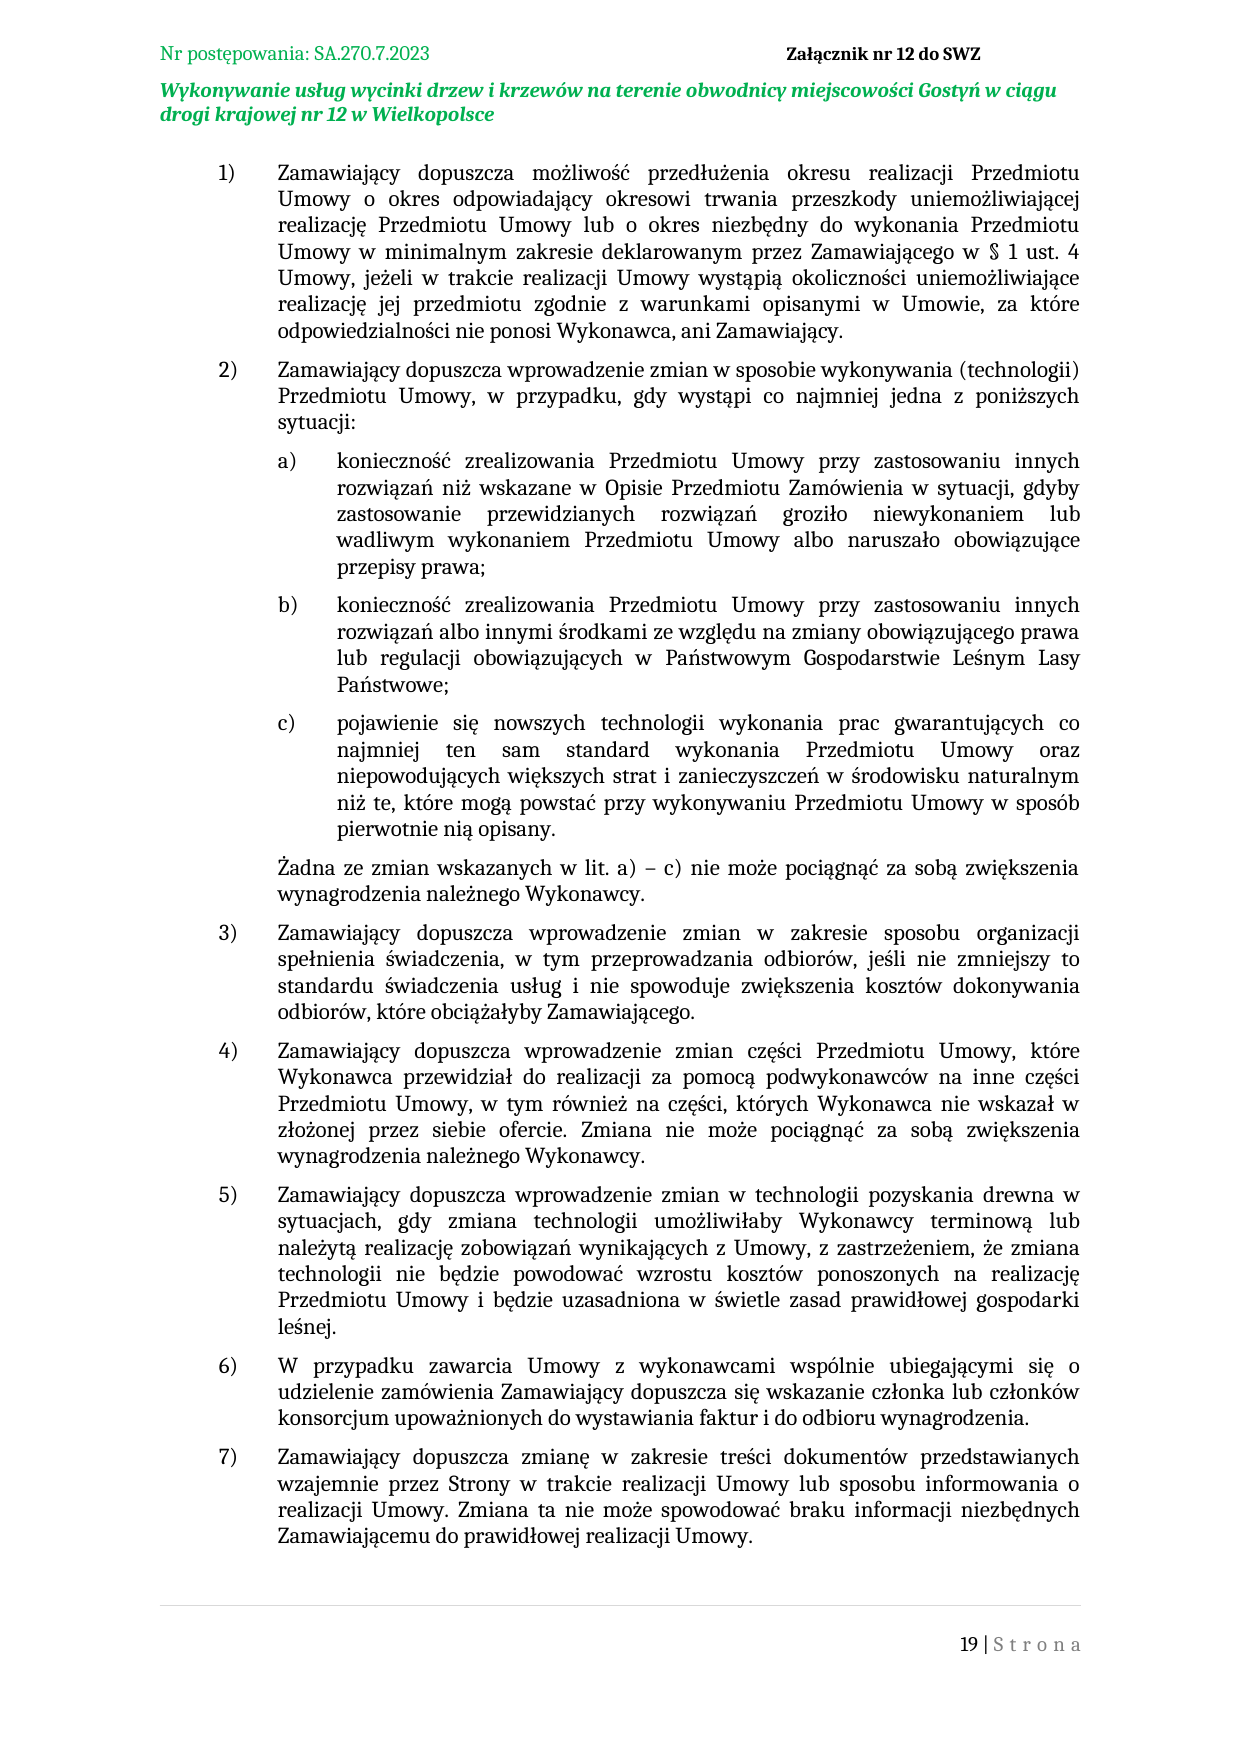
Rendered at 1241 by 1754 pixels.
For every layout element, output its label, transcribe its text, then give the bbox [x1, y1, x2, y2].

list Zamawiający dopuszcza wprowadzenie zmian części Przedmiotu Umowy, które Wykonawca przewidział do realizacji za pomocą podwykonawców na inne części Przedmiotu Umowy, w tym również na części, których Wykonawca nie wskazał w złożonej przez siebie ofercie. Zmiana nie może pociągnąć za sobą zwiększenia wynagrodzenia należnego Wykonawcy. [218, 1038, 1081, 1169]
list konieczność zrealizowania Przedmiotu Umowy przy zastosowaniu innych rozwiązań niż wskazane w Opisie Przedmiotu Zamówienia w sytuacji, gdyby zastosowanie przewidzianych rozwiązań groziło niewykonaniem lub wadliwym wykonaniem Przedmiotu Umowy albo naruszało obowiązujące przepisy prawa; [278, 448, 1081, 580]
list Zamawiający dopuszcza wprowadzenie zmian w zakresie sposobu organizacji spełnienia świadczenia, w tym przeprowadzania odbiorów, jeśli nie zmniejszy to standardu świadczenia usług i nie spowoduje zwiększenia kosztów dokonywania odbiorów, które obciążałyby Zamawiającego. [218, 920, 1081, 1025]
list Zamawiający dopuszcza wprowadzenie zmian w sposobie wykonywania (technologii) Przedmiotu Umowy, w przypadku, gdy wystąpi co najmniej jedna z poniższych sytuacji: [218, 356, 1081, 436]
list Zamawiający dopuszcza możliwość przedłużenia okresu realizacji Przedmiotu Umowy o okres odpowiadający okresowi trwania przeszkody uniemożliwiającej realizację Przedmiotu Umowy lub o okres niezbędny do wykonania Przedmiotu Umowy w minimalnym zakresie deklarowanym przez Zamawiającego w § 1 ust. 4 Umowy, jeżeli w trakcie realizacji Umowy wystąpią okoliczności uniemożliwiające realizację jej przedmiotu zgodnie z warunkami opisanymi w Umowie, za które odpowiedzialności nie ponosi Wykonawca, ani Zamawiający. [218, 159, 1081, 344]
list Zamawiający dopuszcza zmianę w zakresie treści dokumentów przedstawianych wzajemnie przez Strony w trakcie realizacji Umowy lub sposobu informowania o realizacji Umowy. Zmiana ta nie może spowodować braku informacji niezbędnych Zamawiającemu do prawidłowej realizacji Umowy. [218, 1444, 1081, 1549]
list Zamawiający dopuszcza wprowadzenie zmian w technologii pozyskania drewna w sytuacjach, gdy zmiana technologii umożliwiłaby Wykonawcy terminową lub należytą realizację zobowiązań wynikających z Umowy, z zastrzeżeniem, że zmiana technologii nie będzie powodować wzrostu kosztów ponoszonych na realizację Przedmiotu Umowy i będzie uzasadniona w świetle zasad prawidłowej gospodarki leśnej. [218, 1182, 1081, 1340]
text Żadna ze zmian wskazanych w lit. a) – c) nie może pociągnąć za sobą zwiększenia wynagrodzenia należnego Wykonawcy. [278, 854, 1081, 907]
list pojawienie się nowszych technologii wykonania prac gwarantujących co najmniej ten sam standard wykonania Przedmiotu Umowy oraz niepowodujących większych strat i zanieczyszczeń w środowisku naturalnym niż te, które mogą powstać przy wykonywaniu Przedmiotu Umowy w sposób pierwotnie nią opisany. [278, 710, 1081, 842]
list konieczność zrealizowania Przedmiotu Umowy przy zastosowaniu innych rozwiązań albo innymi środkami ze względu na zmiany obowiązującego prawa lub regulacji obowiązujących w Państwowym Gospodarstwie Leśnym Lasy Państwowe; [278, 592, 1081, 698]
list W przypadku zawarcia Umowy z wykonawcami wspólnie ubiegającymi się o udzielenie zamówienia Zamawiający dopuszcza się wskazanie członka lub członków konsorcjum upoważnionych do wystawiania faktur i do odbioru wynagrodzenia. [218, 1352, 1081, 1432]
